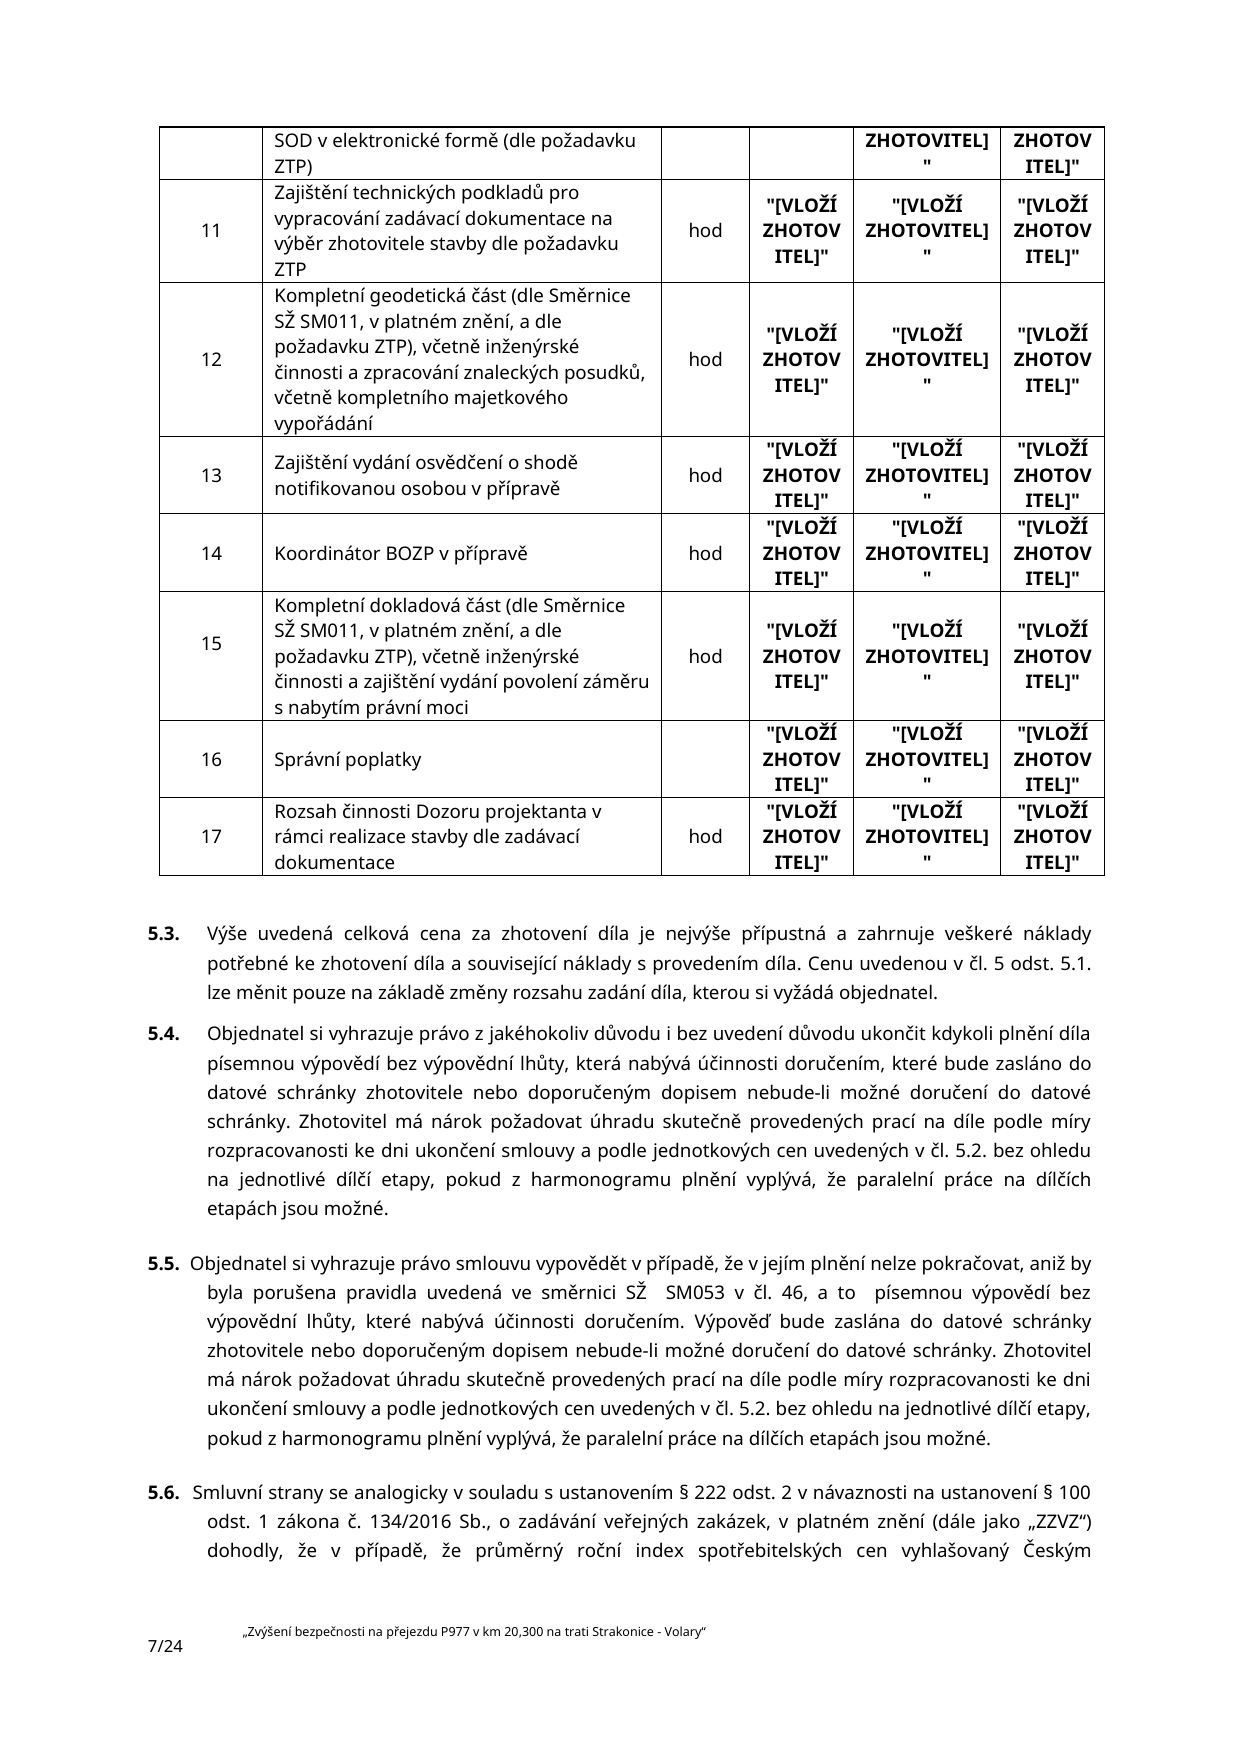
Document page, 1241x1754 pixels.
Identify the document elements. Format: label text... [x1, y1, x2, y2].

table_cell "[VLOŽÍ ZHOTOVITEL]" [1001, 283, 1104, 436]
table_cell 6 [750, 128, 853, 178]
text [148, 1476, 1092, 1563]
table_cell "[VLOŽÍ ZHOTOVITEL]" [1001, 592, 1104, 719]
table_cell hod [662, 798, 749, 875]
table_cell Koordinátor BOZP v přípravě [263, 514, 661, 591]
table_cell "[VLOŽÍ ZHOTOVITEL]" [1001, 180, 1104, 282]
table_cell "[VLOŽÍ ZHOTOVITEL]" [854, 180, 1000, 282]
table_cell "[VLOŽÍ ZHOTOVITEL]" [1001, 798, 1104, 875]
table_cell 11 [160, 180, 262, 282]
table_cell "[VLOŽÍ ZHOTOVITEL]" [750, 798, 853, 875]
table_cell hod [662, 514, 749, 591]
table_cell 13 [160, 437, 262, 513]
table_cell hod [662, 180, 749, 282]
table_cell "[VLOŽÍ ZHOTOVITEL]" [1001, 514, 1104, 591]
table_cell 16 [160, 721, 262, 797]
table_cell 15 [160, 592, 262, 719]
text 5.3. Výše uvedená celková cena za zhotovení díla je nejvýše přípustná a zahrnuje veškeré náklady potřebné ke zhotovení díla a související náklady s provedením díla. Cenu uvedenou v čl. 5 odst. 5.1. lze měnit pouze na základě změny rozsahu zadání díla, kterou si vyžádá objednatel. [148, 917, 1092, 1005]
table_cell "[VLOŽÍ ZHOTOVITEL]" [854, 798, 1000, 875]
table_cell "[VLOŽÍ ZHOTOVITEL]" [750, 592, 853, 719]
table_cell hod [662, 437, 749, 513]
table_cell hod [662, 283, 749, 436]
table_cell Správní poplatky [263, 721, 661, 797]
table_cell [662, 721, 749, 797]
table_cell "[VLOŽÍ ZHOTOVITEL]" [1001, 437, 1104, 513]
table_cell Kompletní dokladová část (dle Směrnice SŽ SM011, v platném znění, a dle požadavku ZTP), včetně inženýrské činnosti a zajištění vydání povolení záměru s nabytím právní moci [263, 592, 661, 719]
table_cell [263, 128, 661, 178]
table_cell "[VLOŽÍ ZHOTOVITEL]" [854, 437, 1000, 513]
table_cell hod [662, 592, 749, 719]
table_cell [854, 128, 1000, 178]
table_cell "[VLOŽÍ ZHOTOVITEL]" [750, 283, 853, 436]
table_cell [1001, 128, 1104, 178]
table_cell "[VLOŽÍ ZHOTOVITEL]" [854, 514, 1000, 591]
table_cell "[VLOŽÍ ZHOTOVITEL]" [854, 721, 1000, 797]
text 5.4. Objednatel si vyhrazuje právo z jakéhokoliv důvodu i bez uvedení důvodu ukončit kdykoli plnění díla písemnou výpovědí bez výpovědní lhůty, která nabývá účinnosti doručením, které bude zasláno do datové schránky zhotovitele nebo doporučeným dopisem nebude-li možné doručení do datové schránky. Zhotovitel má nárok požadovat úhradu skutečně provedených prací na díle podle míry rozpracovanosti ke dni ukončení smlouvy a podle jednotkových cen uvedených v čl. 5.2. bez ohledu na jednotlivé dílčí etapy, pokud z harmonogramu plnění vyplývá, že paralelní práce na dílčích etapách jsou možné. [148, 1017, 1092, 1222]
table_cell "[VLOŽÍ ZHOTOVITEL]" [750, 721, 853, 797]
text 5.5. Objednatel si vyhrazuje právo smlouvu vypovědět v případě, že v jejím plnění nelze pokračovat, aniž by byla porušena pravidla uvedená ve směrnici SŽ SM053 v čl. 46, a to písemnou výpovědí bez výpovědní lhůty, které nabývá účinnosti doručením. Výpověď bude zaslána do datové schránky zhotovitele nebo doporučeným dopisem nebude-li možné doručení do datové schránky. Zhotovitel má nárok požadovat úhradu skutečně provedených prací na díle podle míry rozpracovanosti ke dni ukončení smlouvy a podle jednotkových cen uvedených v čl. 5.2. bez ohledu na jednotlivé dílčí etapy, pokud z harmonogramu plnění vyplývá, že paralelní práce na dílčích etapách jsou možné. [148, 1247, 1092, 1451]
table_cell "[VLOŽÍ ZHOTOVITEL]" [854, 592, 1000, 719]
table_cell "[VLOŽÍ ZHOTOVITEL]" [750, 437, 853, 513]
table_cell 14 [160, 514, 262, 591]
table_cell "[VLOŽÍ ZHOTOVITEL]" [750, 514, 853, 591]
table_cell Kompletní geodetická část (dle Směrnice SŽ SM011, v platném znění, a dle požadavku ZTP), včetně inženýrské činnosti a zpracování znaleckých posudků, včetně kompletního majetkového vypořádání [263, 283, 661, 436]
table_cell 17 [160, 798, 262, 875]
table_cell Zajištění technických podkladů pro vypracování zadávací dokumentace na výběr zhotovitele stavby dle požadavku ZTP [263, 180, 661, 282]
table_cell "[VLOŽÍ ZHOTOVITEL]" [1001, 721, 1104, 797]
table_cell "[VLOŽÍ ZHOTOVITEL]" [854, 283, 1000, 436]
table_cell "[VLOŽÍ ZHOTOVITEL]" [750, 180, 853, 282]
table_cell Zajištění vydání osvědčení o shodě notifikovanou osobou v přípravě [263, 437, 661, 513]
table_cell 10 [160, 128, 262, 178]
table_cell 12 [160, 283, 262, 436]
table_cell ks [662, 128, 749, 178]
table_cell Rozsah činnosti Dozoru projektanta v rámci realizace stavby dle zadávací dokumentace [263, 798, 661, 875]
